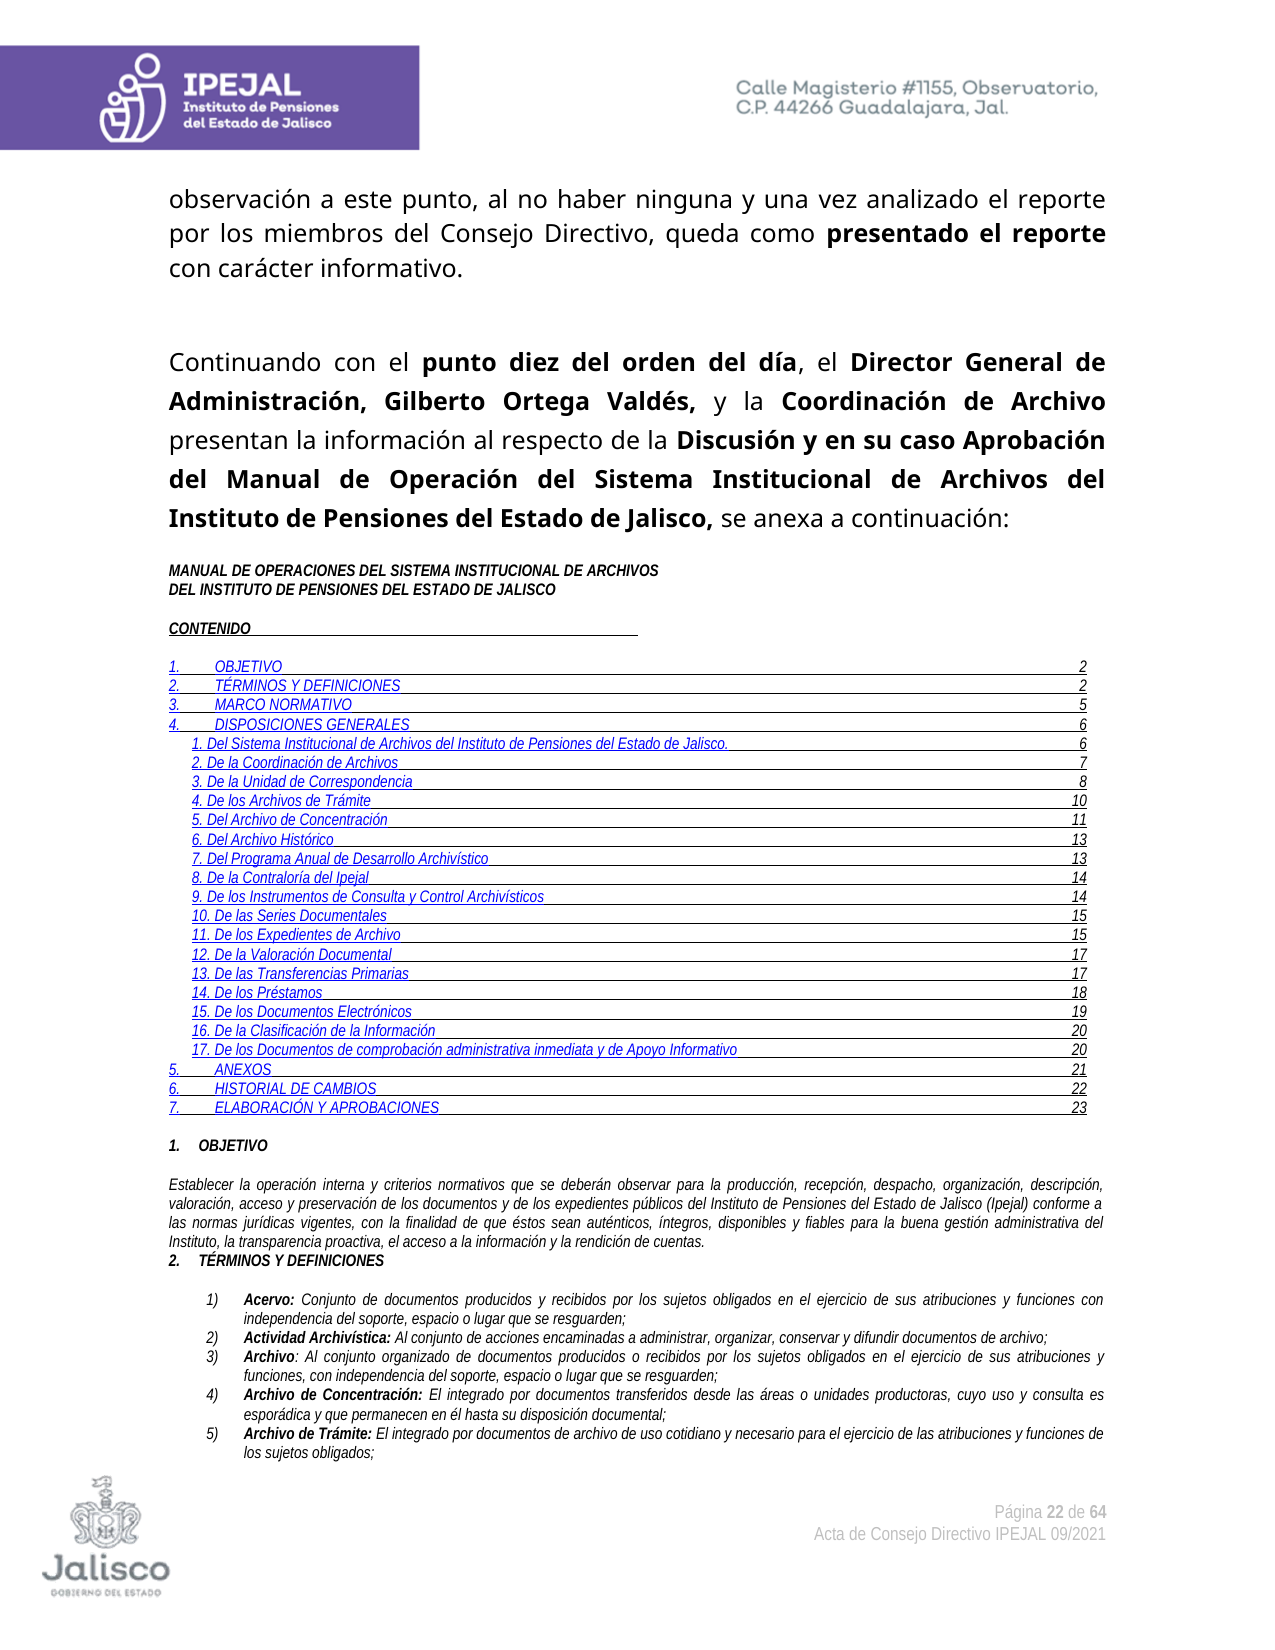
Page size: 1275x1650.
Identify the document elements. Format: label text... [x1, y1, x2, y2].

list Actividad Archivística: Al conjunto de acciones encaminadas a administrar, organizar, conservar y difundir documentos de archivo; [206, 1328, 1106, 1347]
picture [0, 0, 1257, 182]
text MANUAL DE OPERACIONES DEL SISTEMA INSTITUCIONAL DE ARCHIVOS [169, 561, 1106, 580]
list Archivo de Concentración: El integrado por documentos transferidos desde las áreas o unidades productoras, cuyo uso y consulta es esporádica y que permanecen en él hasta su disposición documental; [206, 1385, 1106, 1423]
list TÉRMINOS Y DEFINICIONES [169, 1251, 1106, 1270]
text Continuando con el punto diez del orden del día, el Director General de Administración, Gilberto Ortega Valdés, y la Coordinación de Archivo presentan la información al respecto de la Discusión y en su caso Aprobación del Manual de Operación del Sistema Institucional de Archivos del Instituto de Pensiones del Estado de Jalisco, se anexa a continuación: [169, 344, 1106, 535]
list Archivo de Trámite: El integrado por documentos de archivo de uso cotidiano y necesario para el ejercicio de las atribuciones y funciones de los sujetos obligados; [206, 1423, 1106, 1462]
text Establecer la operación interna y criterios normativos que se deberán observar para la producción, recepción, despacho, organización, descripción, valoración, acceso y preservación de los documentos y de los expedientes públicos del Instituto de Pensiones del Estado de Jalisco (Ipejal) conforme a las normas jurídicas vigentes, con la finalidad de que éstos sean auténticos, íntegros, disponibles y fiables para la buena gestión administrativa del Instituto, la transparencia proactiva, el acceso a la información y la rendición de cuentas. [169, 1174, 1106, 1251]
list Acervo: Conjunto de documentos producidos y recibidos por los sujetos obligados en el ejercicio de sus atribuciones y funciones con independencia del soporte, espacio o lugar que se resguarden; [206, 1289, 1106, 1328]
list OBJETIVO [169, 1136, 1106, 1155]
text DEL INSTITUTO DE PENSIONES DEL ESTADO DE JALISCO [169, 580, 1106, 599]
picture [37, 1462, 176, 1616]
list Archivo: Al conjunto organizado de documentos producidos o recibidos por los sujetos obligados en el ejercicio de sus atribuciones y funciones, con independencia del soporte, espacio o lugar que se resguarden; [206, 1347, 1106, 1385]
